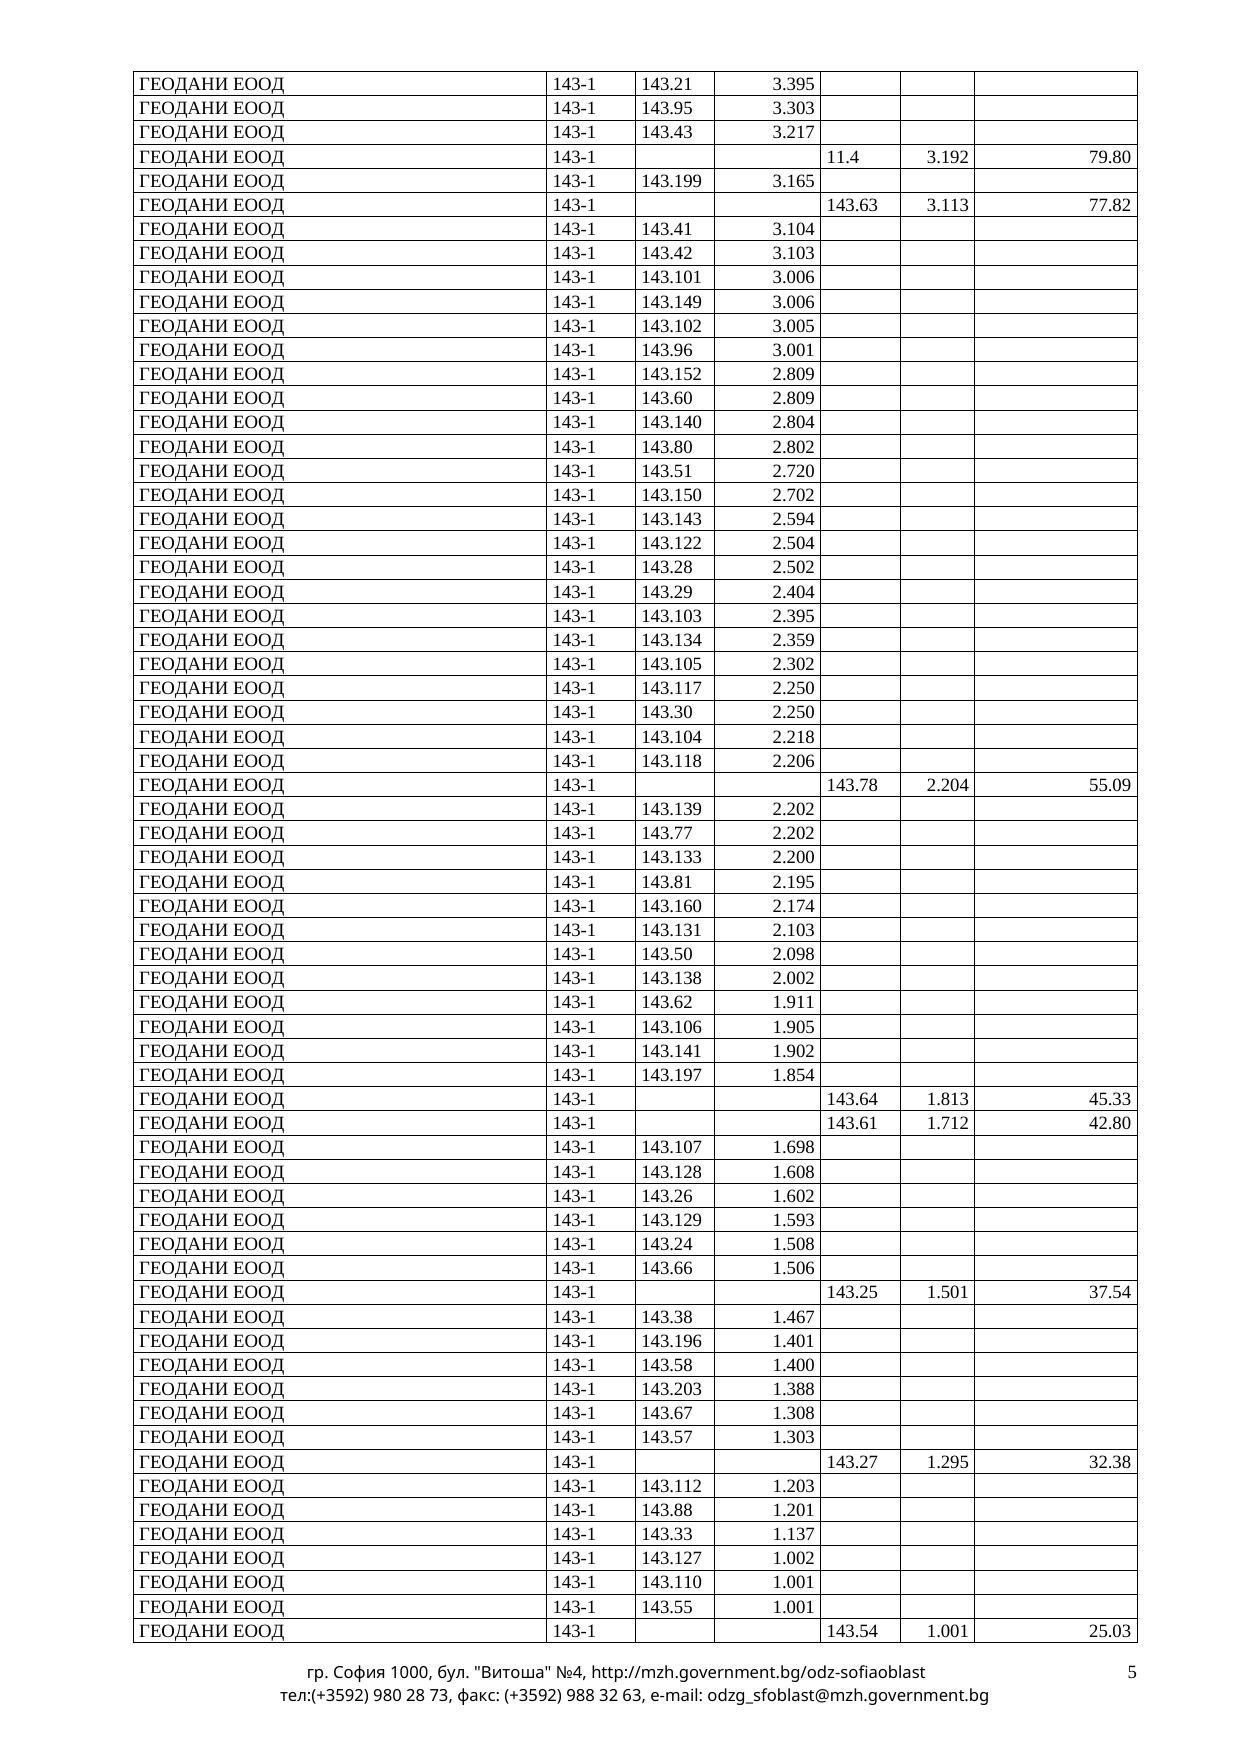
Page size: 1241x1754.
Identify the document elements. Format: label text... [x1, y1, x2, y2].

table_cell [715, 145, 820, 168]
table_cell [821, 1256, 900, 1279]
table_cell 32.38 [975, 1450, 1137, 1473]
table_cell 143.41 [636, 217, 714, 240]
table_cell 143-1 [547, 676, 635, 699]
table_cell 2.302 [715, 652, 820, 675]
table_cell 143-1 [547, 991, 635, 1014]
table_cell 143-1 [547, 1426, 635, 1449]
table_cell [821, 483, 900, 506]
table_cell 143-1 [547, 942, 635, 965]
table_cell 1.593 [715, 1208, 820, 1231]
table_cell ГЕОДАНИ ЕООД [134, 894, 546, 917]
table_cell [975, 652, 1137, 675]
table_cell [901, 1353, 974, 1376]
table_cell 143.63 [821, 193, 900, 216]
table_cell [636, 773, 714, 796]
table_cell ГЕОДАНИ ЕООД [134, 676, 546, 699]
table_cell [975, 507, 1137, 530]
table_cell [975, 121, 1137, 144]
table_cell 143.81 [636, 870, 714, 893]
table_cell 143-1 [547, 1111, 635, 1134]
table_cell [975, 1232, 1137, 1255]
table_cell [975, 96, 1137, 119]
table_cell 1.608 [715, 1160, 820, 1183]
table_cell ГЕОДАНИ ЕООД [134, 1450, 546, 1473]
table_cell [901, 1329, 974, 1352]
table_cell 143-1 [547, 531, 635, 554]
table_cell 143.143 [636, 507, 714, 530]
table_cell 143-1 [547, 411, 635, 434]
table_cell 143.128 [636, 1160, 714, 1183]
table_cell 37.54 [975, 1281, 1137, 1304]
table_cell [715, 1087, 820, 1110]
table_cell 143-1 [547, 870, 635, 893]
table_cell [821, 1474, 900, 1497]
table_cell ГЕОДАНИ ЕООД [134, 821, 546, 844]
table_cell [821, 556, 900, 579]
table_cell [821, 1208, 900, 1231]
table_cell [901, 1401, 974, 1424]
table_cell [901, 797, 974, 820]
table_cell [821, 797, 900, 820]
table_cell [975, 411, 1137, 434]
table_cell [821, 507, 900, 530]
table_cell [975, 821, 1137, 844]
table_cell 143-1 [547, 362, 635, 385]
table_cell [715, 1450, 820, 1473]
table_cell 143.140 [636, 411, 714, 434]
table_cell 143.160 [636, 894, 714, 917]
table_cell 143-1 [547, 749, 635, 772]
table_cell 143.78 [821, 773, 900, 796]
table_cell 143.138 [636, 966, 714, 989]
table_cell ГЕОДАНИ ЕООД [134, 338, 546, 361]
table_cell [901, 121, 974, 144]
table_cell 143.67 [636, 1401, 714, 1424]
table_cell [901, 1426, 974, 1449]
table_cell 143-1 [547, 1063, 635, 1086]
table_cell 143.80 [636, 435, 714, 458]
table_cell 2.804 [715, 411, 820, 434]
table_cell 143.43 [636, 121, 714, 144]
table_cell 143.139 [636, 797, 714, 820]
table_cell [975, 1546, 1137, 1569]
table_cell [821, 918, 900, 941]
table_cell [821, 96, 900, 119]
table_cell [975, 1571, 1137, 1594]
table_cell 143-1 [547, 1015, 635, 1038]
table_cell 2.202 [715, 821, 820, 844]
table_cell 143-1 [547, 1619, 635, 1642]
table_cell [975, 846, 1137, 869]
table_cell 143.199 [636, 169, 714, 192]
table_cell 1.295 [901, 1450, 974, 1473]
table_cell 1.308 [715, 1401, 820, 1424]
table_cell [975, 628, 1137, 651]
table_cell [636, 1087, 714, 1110]
table_cell 143.196 [636, 1329, 714, 1352]
table_cell 143-1 [547, 217, 635, 240]
table_cell 2.098 [715, 942, 820, 965]
table_cell ГЕОДАНИ ЕООД [134, 991, 546, 1014]
table_cell [901, 580, 974, 603]
table_cell [901, 217, 974, 240]
table_cell 143-1 [547, 1087, 635, 1110]
table_cell [715, 773, 820, 796]
table_cell 45.33 [975, 1087, 1137, 1110]
table_cell [975, 1136, 1137, 1159]
table_cell 1.001 [715, 1595, 820, 1618]
table_cell ГЕОДАНИ ЕООД [134, 362, 546, 385]
table_cell [901, 1522, 974, 1545]
table_cell [901, 894, 974, 917]
table_cell ГЕОДАНИ ЕООД [134, 411, 546, 434]
table_cell [821, 966, 900, 989]
table_cell 143-1 [547, 386, 635, 409]
table_cell [901, 411, 974, 434]
table_cell [821, 314, 900, 337]
table_cell 143-1 [547, 1305, 635, 1328]
table_cell 143.127 [636, 1546, 714, 1569]
table_cell ГЕОДАНИ ЕООД [134, 1619, 546, 1642]
table_cell [821, 411, 900, 434]
table_cell ГЕОДАНИ ЕООД [134, 314, 546, 337]
table_cell 143.42 [636, 241, 714, 264]
table_cell [821, 1522, 900, 1545]
table_cell 42.80 [975, 1111, 1137, 1134]
table_cell 143.112 [636, 1474, 714, 1497]
table_cell 143.77 [636, 821, 714, 844]
table_cell 11.4 [821, 145, 900, 168]
table_cell 143.150 [636, 483, 714, 506]
table_cell ГЕОДАНИ ЕООД [134, 507, 546, 530]
table_cell 143.118 [636, 749, 714, 772]
table_cell 143-1 [547, 72, 635, 95]
table_cell 143.134 [636, 628, 714, 651]
table_cell ГЕОДАНИ ЕООД [134, 72, 546, 95]
table_cell [901, 1498, 974, 1521]
table_cell 1.467 [715, 1305, 820, 1328]
table_cell ГЕОДАНИ ЕООД [134, 797, 546, 820]
table_cell [975, 1474, 1137, 1497]
table_cell [975, 1353, 1137, 1376]
table_cell ГЕОДАНИ ЕООД [134, 773, 546, 796]
table_cell 1.400 [715, 1353, 820, 1376]
table_cell [821, 266, 900, 289]
table_cell 143.129 [636, 1208, 714, 1231]
table_cell 143-1 [547, 96, 635, 119]
table_cell 3.005 [715, 314, 820, 337]
table_cell [636, 145, 714, 168]
table_cell [715, 1111, 820, 1134]
table_cell 143.106 [636, 1015, 714, 1038]
table_cell ГЕОДАНИ ЕООД [134, 604, 546, 627]
table_cell 143-1 [547, 241, 635, 264]
table_cell 143-1 [547, 1136, 635, 1159]
table_cell ГЕОДАНИ ЕООД [134, 1498, 546, 1521]
table_cell 143-1 [547, 435, 635, 458]
table_cell ГЕОДАНИ ЕООД [134, 241, 546, 264]
table_cell [821, 725, 900, 748]
table_cell [901, 266, 974, 289]
table_cell [901, 435, 974, 458]
table_cell [975, 72, 1137, 95]
table_cell [901, 169, 974, 192]
table_cell ГЕОДАНИ ЕООД [134, 1063, 546, 1086]
table_cell 143.96 [636, 338, 714, 361]
table_cell [901, 1208, 974, 1231]
table_cell [821, 1595, 900, 1618]
table_cell [821, 821, 900, 844]
table_cell ГЕОДАНИ ЕООД [134, 918, 546, 941]
table_cell ГЕОДАНИ ЕООД [134, 870, 546, 893]
table_cell [975, 217, 1137, 240]
table_cell ГЕОДАНИ ЕООД [134, 96, 546, 119]
table_cell ГЕОДАНИ ЕООД [134, 1136, 546, 1159]
table_cell [975, 1208, 1137, 1231]
table_cell 143.152 [636, 362, 714, 385]
table_cell 143-1 [547, 1401, 635, 1424]
table_cell 143-1 [547, 1232, 635, 1255]
table_cell [901, 241, 974, 264]
table_cell 143.21 [636, 72, 714, 95]
table_cell 143-1 [547, 821, 635, 844]
table_cell [821, 1160, 900, 1183]
table_cell [975, 362, 1137, 385]
table_cell ГЕОДАНИ ЕООД [134, 846, 546, 869]
table_cell [901, 1015, 974, 1038]
table_cell [636, 1450, 714, 1473]
table_cell [975, 1377, 1137, 1400]
table_cell [901, 676, 974, 699]
table_cell 3.103 [715, 241, 820, 264]
table_cell [975, 870, 1137, 893]
table_cell 143.66 [636, 1256, 714, 1279]
table_cell ГЕОДАНИ ЕООД [134, 435, 546, 458]
table_cell 143-1 [547, 580, 635, 603]
table_cell 143-1 [547, 1208, 635, 1231]
table_cell [901, 991, 974, 1014]
table_cell [975, 1160, 1137, 1183]
table_cell 143.122 [636, 531, 714, 554]
table_cell [821, 72, 900, 95]
table_cell [901, 1595, 974, 1618]
table_cell [975, 386, 1137, 409]
table_cell [975, 966, 1137, 989]
table_cell ГЕОДАНИ ЕООД [134, 1256, 546, 1279]
table_cell 143.149 [636, 290, 714, 313]
table_cell [975, 435, 1137, 458]
table_cell [821, 942, 900, 965]
table_cell [901, 1256, 974, 1279]
table_cell [975, 676, 1137, 699]
table_cell ГЕОДАНИ ЕООД [134, 1377, 546, 1400]
table_cell [901, 314, 974, 337]
table_cell [901, 942, 974, 965]
table_cell [821, 701, 900, 724]
table_cell [821, 1063, 900, 1086]
table_cell 143.133 [636, 846, 714, 869]
table_cell [821, 1498, 900, 1521]
table_cell [821, 1015, 900, 1038]
table_cell 143.28 [636, 556, 714, 579]
table_cell [636, 193, 714, 216]
table_cell 2.103 [715, 918, 820, 941]
table_cell 143.107 [636, 1136, 714, 1159]
table_cell [821, 459, 900, 482]
table_cell 143-1 [547, 1498, 635, 1521]
table_cell [821, 241, 900, 264]
table_cell [901, 1474, 974, 1497]
table_cell 2.195 [715, 870, 820, 893]
table_cell [975, 1401, 1137, 1424]
table_cell 143.101 [636, 266, 714, 289]
table_cell 143-1 [547, 121, 635, 144]
table_cell ГЕОДАНИ ЕООД [134, 1353, 546, 1376]
table_cell [821, 1136, 900, 1159]
table_cell [975, 797, 1137, 820]
table_cell [636, 1111, 714, 1134]
table_cell ГЕОДАНИ ЕООД [134, 169, 546, 192]
table_cell [821, 1232, 900, 1255]
table_cell 2.204 [901, 773, 974, 796]
table_cell [821, 121, 900, 144]
table_cell [975, 942, 1137, 965]
table_cell [975, 290, 1137, 313]
table_cell 143.30 [636, 701, 714, 724]
table_cell [715, 1619, 820, 1642]
table_cell 2.702 [715, 483, 820, 506]
table_cell 143-1 [547, 1522, 635, 1545]
table_cell [821, 290, 900, 313]
table_cell 143-1 [547, 507, 635, 530]
table_cell [975, 894, 1137, 917]
table_cell 143-1 [547, 290, 635, 313]
table_cell [901, 96, 974, 119]
table_cell 143.55 [636, 1595, 714, 1618]
table_cell [821, 580, 900, 603]
table_cell 143.203 [636, 1377, 714, 1400]
table_cell [901, 846, 974, 869]
table_cell [821, 1401, 900, 1424]
table_cell 143-1 [547, 1184, 635, 1207]
table_cell [821, 386, 900, 409]
table_cell 25.03 [975, 1619, 1137, 1642]
table_cell 143-1 [547, 1039, 635, 1062]
table_cell [901, 290, 974, 313]
table_cell 143.102 [636, 314, 714, 337]
table_cell 79.80 [975, 145, 1137, 168]
table_cell [901, 966, 974, 989]
table_cell 1.902 [715, 1039, 820, 1062]
table_cell 143.104 [636, 725, 714, 748]
table_cell 143-1 [547, 725, 635, 748]
table_cell 1.203 [715, 1474, 820, 1497]
table_cell [901, 1136, 974, 1159]
table_cell [901, 531, 974, 554]
table_cell ГЕОДАНИ ЕООД [134, 266, 546, 289]
table_cell 143.117 [636, 676, 714, 699]
table_cell [901, 604, 974, 627]
table_cell [975, 169, 1137, 192]
table_cell [975, 701, 1137, 724]
table_cell ГЕОДАНИ ЕООД [134, 145, 546, 168]
table_cell 143-1 [547, 1353, 635, 1376]
table_cell 2.504 [715, 531, 820, 554]
table_cell ГЕОДАНИ ЕООД [134, 193, 546, 216]
table_cell 1.002 [715, 1546, 820, 1569]
table_cell 3.165 [715, 169, 820, 192]
table_cell 143.26 [636, 1184, 714, 1207]
table_cell [821, 1353, 900, 1376]
table_cell 2.502 [715, 556, 820, 579]
table_cell ГЕОДАНИ ЕООД [134, 1015, 546, 1038]
table_cell 143-1 [547, 1160, 635, 1183]
table_cell [901, 1305, 974, 1328]
table_cell 143.24 [636, 1232, 714, 1255]
table_cell [975, 604, 1137, 627]
table_cell 143-1 [547, 1474, 635, 1497]
table_cell [901, 749, 974, 772]
table_cell ГЕОДАНИ ЕООД [134, 1546, 546, 1569]
table_cell 143.33 [636, 1522, 714, 1545]
table_cell 1.712 [901, 1111, 974, 1134]
table_cell [901, 1039, 974, 1062]
table_cell 1.506 [715, 1256, 820, 1279]
table_cell [821, 217, 900, 240]
table_cell 3.113 [901, 193, 974, 216]
table_cell 2.404 [715, 580, 820, 603]
table_cell ГЕОДАНИ ЕООД [134, 966, 546, 989]
table_cell 1.137 [715, 1522, 820, 1545]
table_cell [821, 870, 900, 893]
table_cell 1.602 [715, 1184, 820, 1207]
table_cell [975, 580, 1137, 603]
table_cell ГЕОДАНИ ЕООД [134, 1426, 546, 1449]
table_cell [975, 749, 1137, 772]
table_cell [901, 507, 974, 530]
table_cell [975, 1498, 1137, 1521]
table_cell 143.62 [636, 991, 714, 1014]
table_cell 143-1 [547, 846, 635, 869]
table_cell [975, 1305, 1137, 1328]
table_cell 2.218 [715, 725, 820, 748]
table_cell 143.141 [636, 1039, 714, 1062]
table_cell [975, 459, 1137, 482]
table_cell [975, 991, 1137, 1014]
table_cell ГЕОДАНИ ЕООД [134, 1401, 546, 1424]
table_cell ГЕОДАНИ ЕООД [134, 1160, 546, 1183]
table_cell [901, 1377, 974, 1400]
table_cell 2.002 [715, 966, 820, 989]
table_cell 143-1 [547, 1377, 635, 1400]
table_cell [715, 1281, 820, 1304]
table_cell 1.905 [715, 1015, 820, 1038]
table_cell [901, 628, 974, 651]
table_cell 143.57 [636, 1426, 714, 1449]
table_cell ГЕОДАНИ ЕООД [134, 290, 546, 313]
table_cell 55.09 [975, 773, 1137, 796]
table_cell 143-1 [547, 918, 635, 941]
table_cell ГЕОДАНИ ЕООД [134, 1595, 546, 1618]
table_cell 2.174 [715, 894, 820, 917]
table_cell [901, 701, 974, 724]
table_cell 143.110 [636, 1571, 714, 1594]
table_cell 143-1 [547, 483, 635, 506]
table_cell ГЕОДАНИ ЕООД [134, 652, 546, 675]
table_cell ГЕОДАНИ ЕООД [134, 1184, 546, 1207]
table_cell [901, 483, 974, 506]
table_cell [975, 314, 1137, 337]
table_cell [901, 918, 974, 941]
table_cell ГЕОДАНИ ЕООД [134, 628, 546, 651]
table_cell 1.911 [715, 991, 820, 1014]
table_cell 143.103 [636, 604, 714, 627]
table_cell 2.594 [715, 507, 820, 530]
table_cell ГЕОДАНИ ЕООД [134, 701, 546, 724]
table_cell ГЕОДАНИ ЕООД [134, 459, 546, 482]
table_cell 2.359 [715, 628, 820, 651]
table_cell 143-1 [547, 604, 635, 627]
table_cell 2.206 [715, 749, 820, 772]
table_cell 1.388 [715, 1377, 820, 1400]
table_cell [821, 169, 900, 192]
table_cell [975, 725, 1137, 748]
table_cell ГЕОДАНИ ЕООД [134, 1571, 546, 1594]
table_cell 143.50 [636, 942, 714, 965]
table_cell 143.60 [636, 386, 714, 409]
table_cell ГЕОДАНИ ЕООД [134, 1111, 546, 1134]
table_cell ГЕОДАНИ ЕООД [134, 1281, 546, 1304]
table_cell [636, 1281, 714, 1304]
table_cell 1.001 [901, 1619, 974, 1642]
table_cell [975, 266, 1137, 289]
table_cell [901, 870, 974, 893]
table_cell [901, 1160, 974, 1183]
table_cell [901, 1571, 974, 1594]
table_cell [821, 1377, 900, 1400]
table_cell [975, 1039, 1137, 1062]
table_cell 143.197 [636, 1063, 714, 1086]
table_cell [715, 193, 820, 216]
table_cell 77.82 [975, 193, 1137, 216]
table_cell ГЕОДАНИ ЕООД [134, 121, 546, 144]
table_cell 143-1 [547, 628, 635, 651]
table_cell [821, 652, 900, 675]
table_cell 3.217 [715, 121, 820, 144]
table_cell ГЕОДАНИ ЕООД [134, 580, 546, 603]
table_cell 143-1 [547, 1571, 635, 1594]
table_cell 143-1 [547, 169, 635, 192]
table_cell 143-1 [547, 894, 635, 917]
table_cell [821, 362, 900, 385]
table_cell 143-1 [547, 1450, 635, 1473]
table_cell ГЕОДАНИ ЕООД [134, 942, 546, 965]
table_cell 143-1 [547, 1595, 635, 1618]
table_cell [975, 1063, 1137, 1086]
table_cell 143.25 [821, 1281, 900, 1304]
table_cell 143-1 [547, 652, 635, 675]
table_cell [636, 1619, 714, 1642]
table_cell ГЕОДАНИ ЕООД [134, 1305, 546, 1328]
table_cell ГЕОДАНИ ЕООД [134, 386, 546, 409]
table_cell 2.802 [715, 435, 820, 458]
table_cell 143-1 [547, 338, 635, 361]
table_cell ГЕОДАНИ ЕООД [134, 1474, 546, 1497]
table_cell [975, 1426, 1137, 1449]
table_cell 3.395 [715, 72, 820, 95]
table_cell [975, 556, 1137, 579]
table_cell [901, 725, 974, 748]
table_cell 2.202 [715, 797, 820, 820]
table_cell 143.51 [636, 459, 714, 482]
table_cell [821, 604, 900, 627]
table_cell 2.809 [715, 386, 820, 409]
table_cell 143-1 [547, 1256, 635, 1279]
table_cell 143-1 [547, 266, 635, 289]
table_cell [821, 846, 900, 869]
table_cell [821, 435, 900, 458]
table_cell [975, 1015, 1137, 1038]
table_cell [975, 1184, 1137, 1207]
table_cell [975, 483, 1137, 506]
table_cell ГЕОДАНИ ЕООД [134, 1208, 546, 1231]
table_cell 143-1 [547, 966, 635, 989]
table_cell [901, 556, 974, 579]
table_cell ГЕОДАНИ ЕООД [134, 483, 546, 506]
table_cell 143-1 [547, 556, 635, 579]
table_cell 143-1 [547, 773, 635, 796]
table_cell [821, 1329, 900, 1352]
table_cell 1.813 [901, 1087, 974, 1110]
table_cell 1.201 [715, 1498, 820, 1521]
table_cell [901, 362, 974, 385]
table_cell [901, 1546, 974, 1569]
table_cell 143-1 [547, 797, 635, 820]
table_cell [821, 991, 900, 1014]
table_cell 143.105 [636, 652, 714, 675]
table_cell 1.001 [715, 1571, 820, 1594]
table_cell 1.501 [901, 1281, 974, 1304]
table_cell 143.131 [636, 918, 714, 941]
table_cell ГЕОДАНИ ЕООД [134, 1039, 546, 1062]
table_cell 143.88 [636, 1498, 714, 1521]
table_cell 143.61 [821, 1111, 900, 1134]
table_cell [821, 1184, 900, 1207]
table_cell 143-1 [547, 145, 635, 168]
table_cell [975, 1329, 1137, 1352]
table_cell 3.006 [715, 290, 820, 313]
table_cell 143.29 [636, 580, 714, 603]
table_cell ГЕОДАНИ ЕООД [134, 1522, 546, 1545]
table_cell 3.001 [715, 338, 820, 361]
table_cell 2.250 [715, 701, 820, 724]
table_cell [821, 1039, 900, 1062]
table_cell [821, 531, 900, 554]
table_cell [821, 628, 900, 651]
table_cell [901, 459, 974, 482]
table_cell [901, 1063, 974, 1086]
table_cell 143.58 [636, 1353, 714, 1376]
table_cell 2.809 [715, 362, 820, 385]
table_cell 1.854 [715, 1063, 820, 1086]
table_cell ГЕОДАНИ ЕООД [134, 1329, 546, 1352]
table_cell 3.192 [901, 145, 974, 168]
table_cell [821, 749, 900, 772]
table_cell [901, 1232, 974, 1255]
table_cell 1.303 [715, 1426, 820, 1449]
table_cell 143.95 [636, 96, 714, 119]
table_cell [821, 894, 900, 917]
table_cell 143-1 [547, 1281, 635, 1304]
table_cell [975, 1595, 1137, 1618]
table_cell [975, 531, 1137, 554]
table_cell 143-1 [547, 459, 635, 482]
table_cell 3.104 [715, 217, 820, 240]
table_cell ГЕОДАНИ ЕООД [134, 1232, 546, 1255]
table_cell [901, 652, 974, 675]
table_cell [975, 1256, 1137, 1279]
table_cell 143-1 [547, 314, 635, 337]
table_cell 1.698 [715, 1136, 820, 1159]
table_cell [901, 338, 974, 361]
table_cell [975, 1522, 1137, 1545]
table_cell [975, 241, 1137, 264]
table_cell 143-1 [547, 701, 635, 724]
table_cell ГЕОДАНИ ЕООД [134, 531, 546, 554]
table_cell ГЕОДАНИ ЕООД [134, 749, 546, 772]
table_cell ГЕОДАНИ ЕООД [134, 556, 546, 579]
table_cell [901, 821, 974, 844]
table_cell [975, 338, 1137, 361]
table_cell 143-1 [547, 1546, 635, 1569]
table_cell 143.38 [636, 1305, 714, 1328]
table_cell 2.395 [715, 604, 820, 627]
table_cell 2.720 [715, 459, 820, 482]
table_cell [975, 918, 1137, 941]
table_cell 3.006 [715, 266, 820, 289]
table_cell [821, 676, 900, 699]
table_cell [901, 386, 974, 409]
table_cell ГЕОДАНИ ЕООД [134, 725, 546, 748]
table_cell 1.508 [715, 1232, 820, 1255]
table_cell ГЕОДАНИ ЕООД [134, 217, 546, 240]
table_cell [821, 1426, 900, 1449]
table_cell 2.250 [715, 676, 820, 699]
table_cell [901, 1184, 974, 1207]
table_cell [821, 1546, 900, 1569]
table_cell 3.303 [715, 96, 820, 119]
table_cell 1.401 [715, 1329, 820, 1352]
table_cell [901, 72, 974, 95]
table_cell 143-1 [547, 1329, 635, 1352]
table_cell [821, 1305, 900, 1328]
table_cell 143-1 [547, 193, 635, 216]
table_cell ГЕОДАНИ ЕООД [134, 1087, 546, 1110]
table_cell 143.54 [821, 1619, 900, 1642]
table_cell [821, 338, 900, 361]
table_cell 143.64 [821, 1087, 900, 1110]
table_cell [821, 1571, 900, 1594]
table_cell 143.27 [821, 1450, 900, 1473]
table_cell 2.200 [715, 846, 820, 869]
